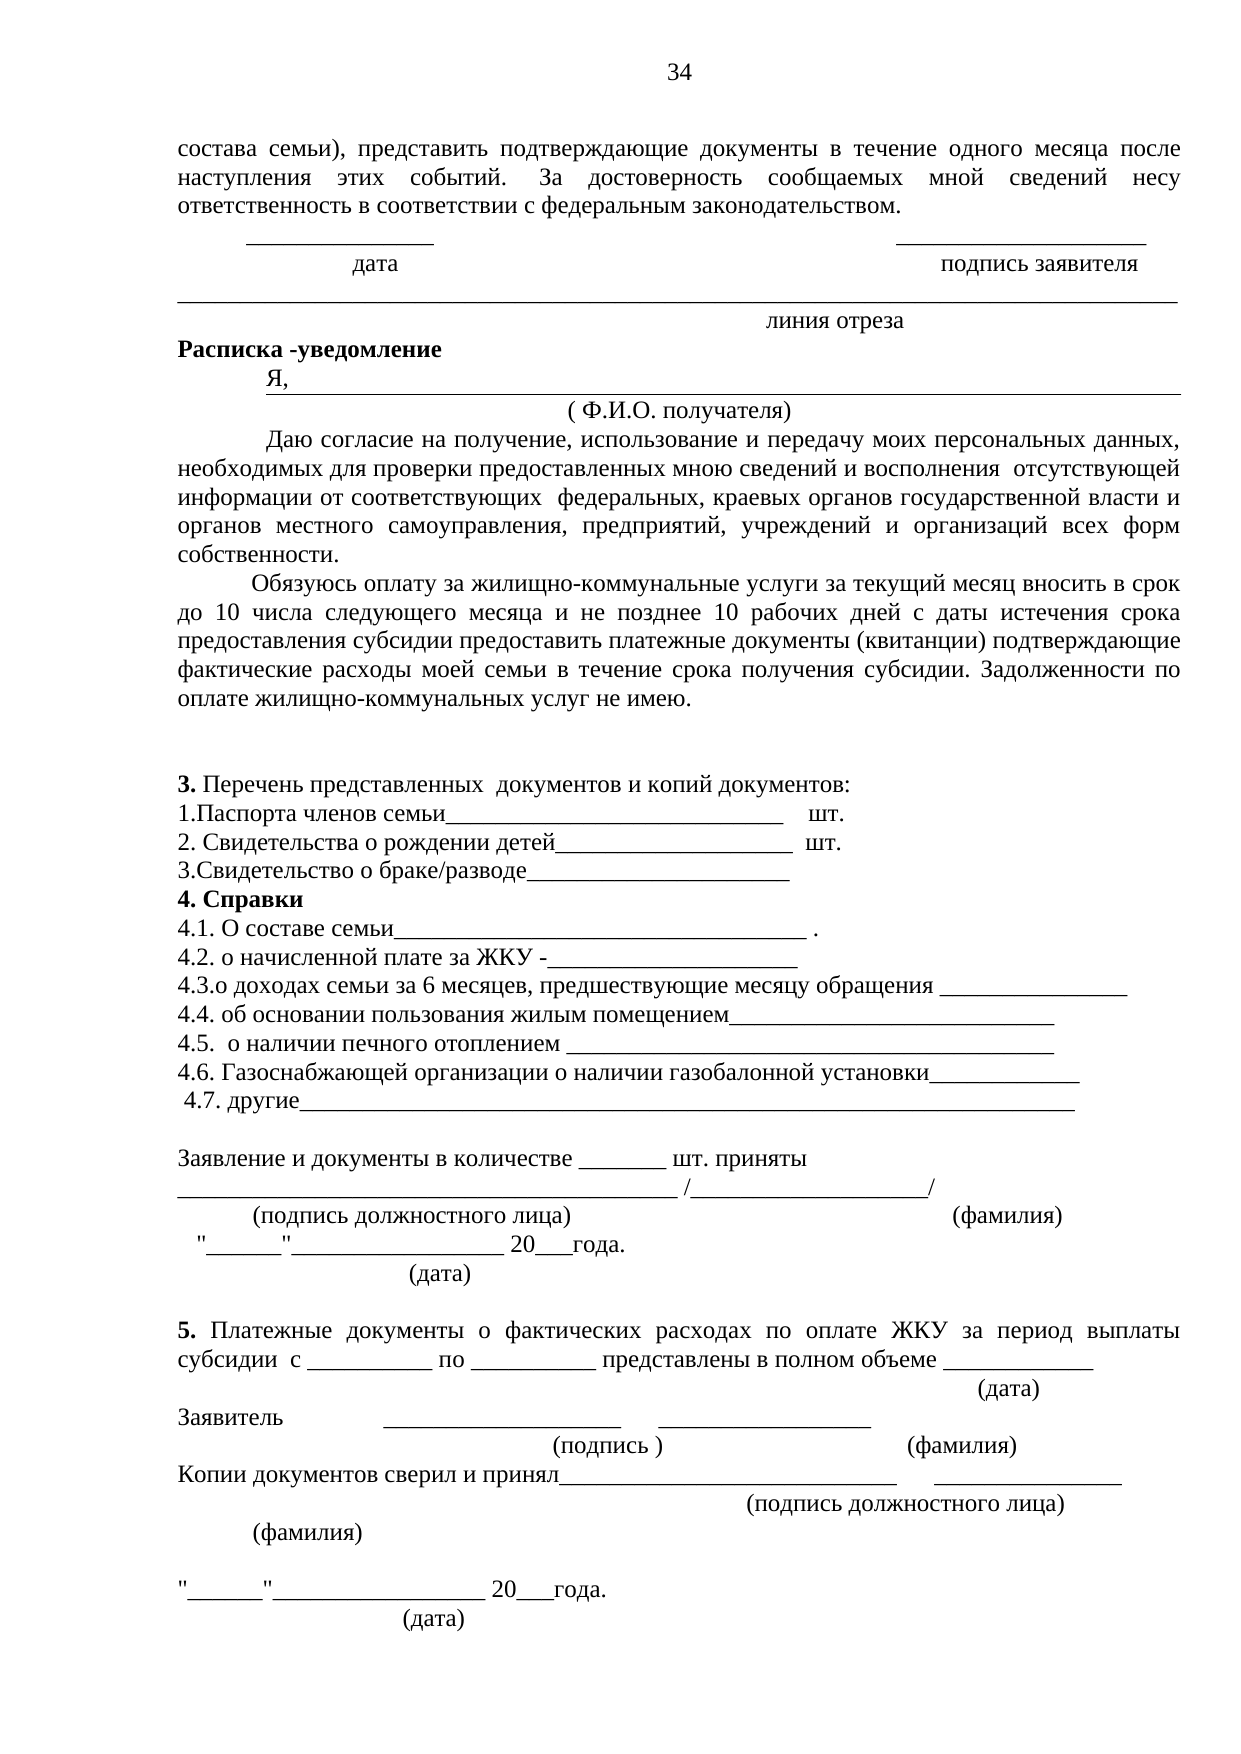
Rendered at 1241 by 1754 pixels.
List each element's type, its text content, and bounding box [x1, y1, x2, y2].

text 4.3.о доходах семьи за 6 месяцев, предшествующие месяцу обращения _______________ [177, 970, 1181, 999]
text (подпись ) (фамилия) [177, 1430, 1181, 1459]
text 3.Свидетельство о браке/разводе_____________________ [177, 855, 1181, 884]
text 4.2. о начисленной плате за ЖКУ -____________________ [177, 942, 1181, 970]
text 4. Справки [177, 884, 1181, 913]
text Обязуюсь оплату за жилищно-коммунальные услуги за текущий месяц вносить в срок до 10 числа следующего месяца и не позднее 10 рабочих дней с даты истечения срока предоставления субсидии предоставить платежные документы (квитанции) подтверждающие фактические расходы моей семьи в течение срока получения субсидии. Задолженности по оплате жилищно-коммунальных услуг не имею. [177, 568, 1181, 712]
text 4.1. О составе семьи_________________________________ . [177, 913, 1181, 942]
text 1.Паспорта членов семьи___________________________ шт. [177, 798, 1181, 827]
text (дата) [177, 1603, 1181, 1632]
text 2. Свидетельства о рождении детей___________________ шт. [177, 827, 1181, 855]
text "______"_________________ 20___года. [177, 1574, 1181, 1603]
text линия отреза [266, 305, 1181, 334]
text Заявление и документы в количестве _______ шт. приняты [177, 1143, 1181, 1172]
text ( Ф.И.О. получателя) [177, 395, 1181, 424]
text (дата) [177, 1373, 1181, 1402]
text 3. Перечень представленных документов и копий документов: [177, 769, 1181, 798]
text Копии документов сверил и принял___________________________ _______________ [177, 1459, 1181, 1488]
text ________________________________________ /___________________/ [177, 1172, 1181, 1200]
text 4.7. другие______________________________________________________________ [177, 1085, 1181, 1114]
text 4.5. о наличии печного отоплением _______________________________________ [177, 1028, 1181, 1057]
text Расписка -уведомление [177, 334, 1181, 363]
text Заявитель ___________________ _________________ [177, 1402, 1181, 1430]
text дата подпись заявителя [177, 248, 1181, 277]
text 5. Платежные документы о фактических расходах по оплате ЖКУ за период выплаты субсидии с __________ по __________ представлены в полном объеме ____________ [177, 1315, 1181, 1373]
text _______________ ____________________ [177, 219, 1181, 248]
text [177, 133, 1181, 219]
text Я, [266, 363, 1181, 394]
text 4.4. об основании пользования жилым помещением__________________________ [177, 999, 1181, 1028]
text (подпись должностного лица) (фамилия) [252, 1488, 1181, 1545]
text (подпись должностного лица) (фамилия) [252, 1200, 1181, 1229]
text 4.6. Газоснабжающей организации о наличии газобалонной установки____________ [177, 1057, 1181, 1085]
text ________________________________________________________________________________ [177, 277, 1181, 305]
text (дата) [177, 1258, 1181, 1287]
text "______"_________________ 20___года. [177, 1229, 1181, 1258]
